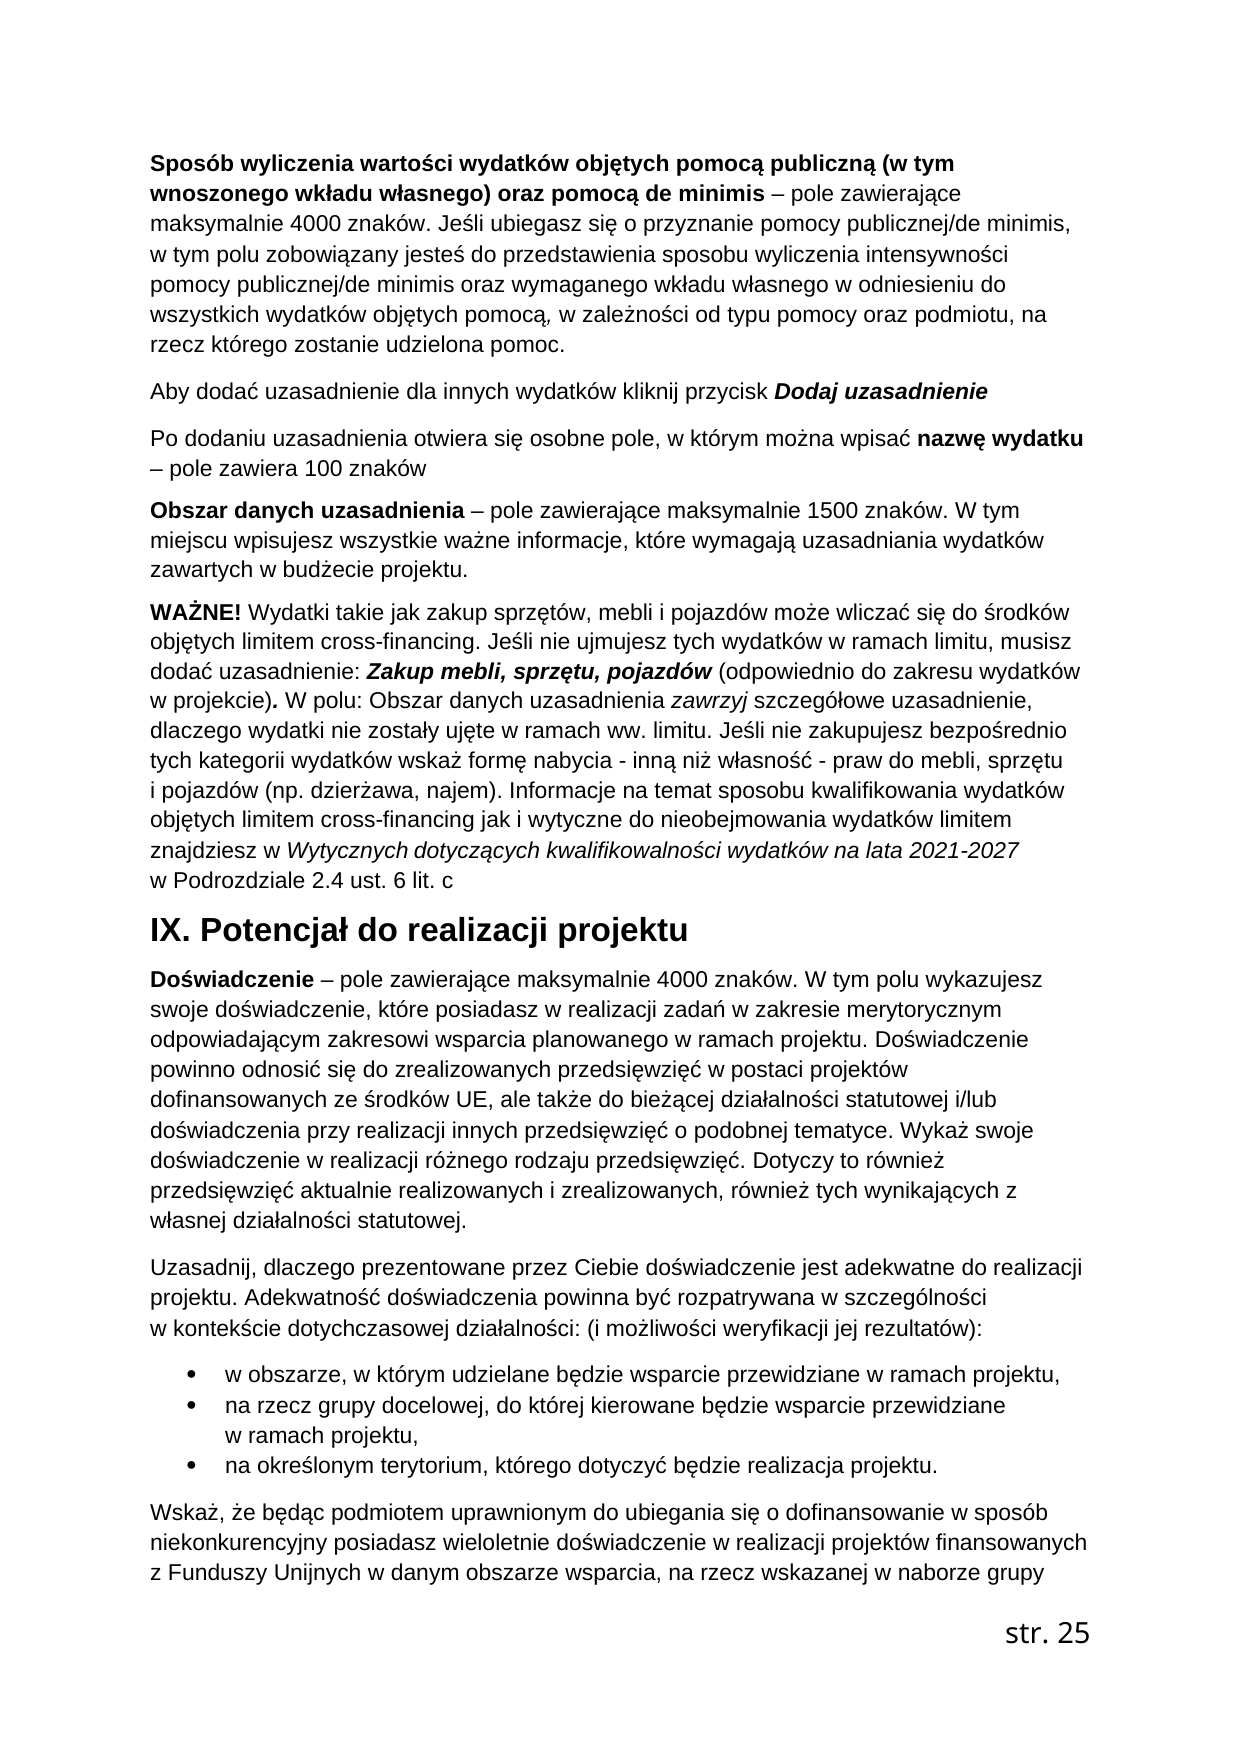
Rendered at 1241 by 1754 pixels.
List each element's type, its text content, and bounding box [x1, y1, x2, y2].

subtitle IX. Potencjał do realizacji projektu [150, 910, 1090, 948]
text Sposób wyliczenia wartości wydatków objętych pomocą publiczną (w tym wnoszonego wkładu własnego) oraz pomocą de minimis – pole zawierające maksymalnie 4000 znaków. Jeśli ubiegasz się o przyznanie pomocy publicznej/de minimis, w tym polu zobowiązany jesteś do przedstawienia sposobu wyliczenia intensywności pomocy publicznej/de minimis oraz wymaganego wkładu własnego w odniesieniu do wszystkich wydatków objętych pomocą, w zależności od typu pomocy oraz podmiotu, na rzecz którego zostanie udzielona pomoc. [150, 150, 1090, 358]
list w obszarze, w którym udzielane będzie wsparcie przewidziane w ramach projektu, [187, 1361, 1090, 1388]
text Po dodaniu uzasadnienia otwiera się osobne pole, w którym można wpisać nazwę wydatku – pole zawiera 100 znaków [150, 425, 1090, 481]
list na rzecz grupy docelowej, do której kierowane będzie wsparcie przewidziane w ramach projektu, [187, 1392, 1090, 1448]
text Obszar danych uzasadnienia – pole zawierające maksymalnie 1500 znaków. W tym miejscu wpisujesz wszystkie ważne informacje, które wymagają uzasadniania wydatków zawartych w budżecie projektu. [150, 497, 1090, 583]
text Aby dodać uzasadnienie dla innych wydatków kliknij przycisk Dodaj uzasadnienie [150, 378, 1090, 404]
text Doświadczenie – pole zawierające maksymalnie 4000 znaków. W tym polu wykazujesz swoje doświadczenie, które posiadasz w realizacji zadań w zakresie merytorycznym odpowiadającym zakresowi wsparcia planowanego w ramach projektu. Doświadczenie powinno odnosić się do zrealizowanych przedsięwzięć w postaci projektów dofinansowanych ze środków UE, ale także do bieżącej działalności statutowej i/lub doświadczenia przy realizacji innych przedsięwzięć o podobnej tematyce. Wykaż swoje doświadczenie w realizacji różnego rodzaju przedsięwzięć. Dotyczy to również przedsięwzięć aktualnie realizowanych i zrealizowanych, również tych wynikających z własnej działalności statutowej. [150, 966, 1090, 1233]
text WAŻNE! Wydatki takie jak zakup sprzętów, mebli i pojazdów może wliczać się do środków objętych limitem cross-financing. Jeśli nie ujmujesz tych wydatków w ramach limitu, musisz dodać uzasadnienie: Zakup mebli, sprzętu, pojazdów (odpowiednio do zakresu wydatków w projekcie). W polu: Obszar danych uzasadnienia zawrzyj szczegółowe uzasadnienie, dlaczego wydatki nie zostały ujęte w ramach ww. limitu. Jeśli nie zakupujesz bezpośrednio tych kategorii wydatków wskaż formę nabycia - inną niż własność - praw do mebli, sprzętu i pojazdów (np. dzierżawa, najem). Informacje na temat sposobu kwalifikowania wydatków objętych limitem cross-financing jak i wytyczne do nieobejmowania wydatków limitem znajdziesz w Wytycznych dotyczących kwalifikowalności wydatków na lata 2021-2027 w Podrozdziale 2.4 ust. 6 lit. c [150, 598, 1090, 894]
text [150, 1499, 1090, 1586]
list na określonym terytorium, którego dotyczyć będzie realizacja projektu. [187, 1452, 1090, 1478]
text Uzasadnij, dlaczego prezentowane przez Ciebie doświadczenie jest adekwatne do realizacji projektu. Adekwatność doświadczenia powinna być rozpatrywana w szczególności w kontekście dotychczasowej działalności: (i możliwości weryfikacji jej rezultatów): [150, 1254, 1090, 1341]
